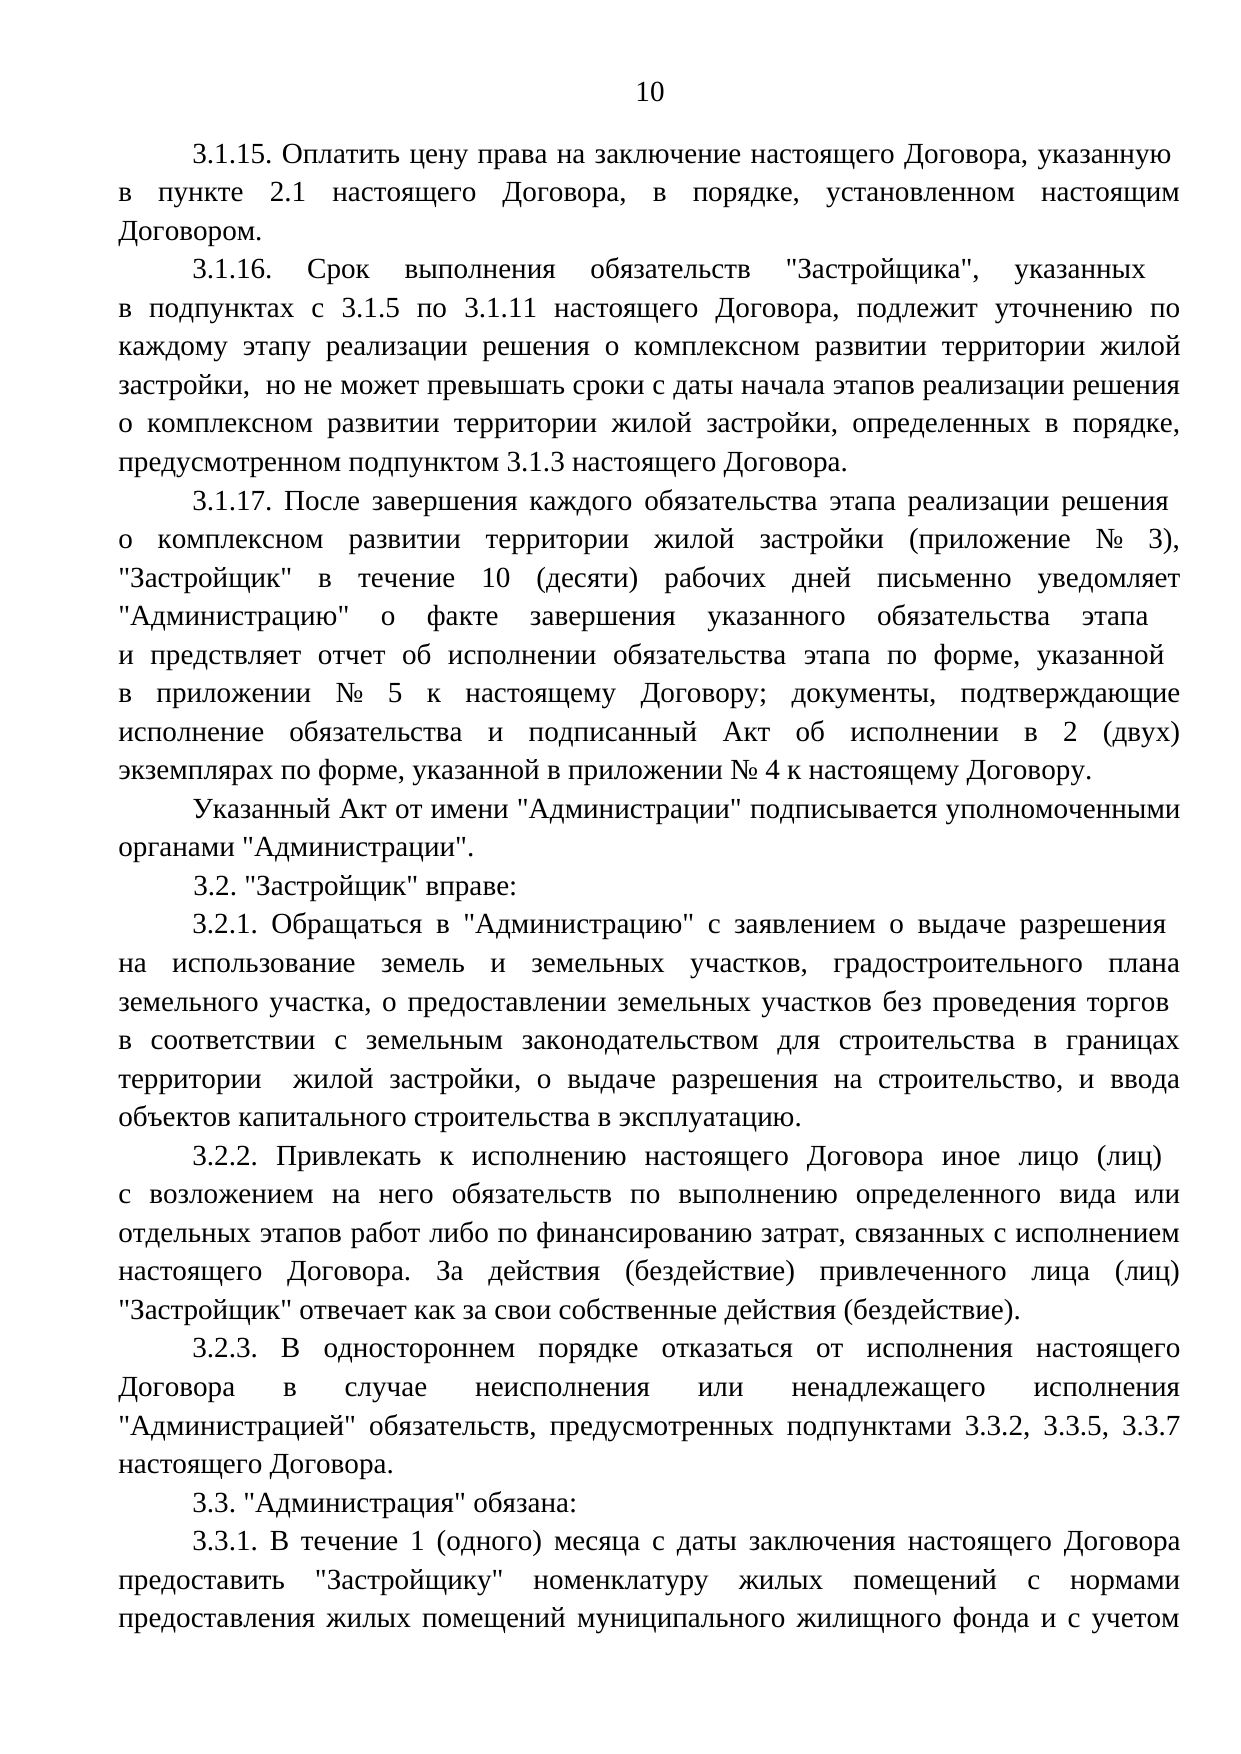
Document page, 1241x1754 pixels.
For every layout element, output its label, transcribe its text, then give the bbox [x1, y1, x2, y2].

text 3.3. "Администрация" обязана: [192, 1485, 1181, 1518]
text 3.1.15. Оплатить цену права на заключение настоящего Договора, указанную в пункте 2.1 настоящего Договора, в порядке, установленном настоящим Договором. [118, 136, 1181, 246]
text 3.2. "Застройщик" вправе: [118, 868, 1181, 902]
text 3.2.1. Обращаться в "Администрацию" с заявлением о выдаче разрешения на использование земель и земельных участков, градостроительного плана земельного участка, о предоставлении земельных участков без проведения торгов в соответствии с земельным законодательством для строительства в границах территории жилой застройки, о выдаче разрешения на строительство, и ввода объектов капитального строительства в эксплуатацию. [118, 907, 1181, 1133]
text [118, 1523, 1181, 1634]
text 3.2.2. Привлекать к исполнению настоящего Договора иное лицо (лиц) с возложением на него обязательств по выполнению определенного вида или отдельных этапов работ либо по финансированию затрат, связанных с исполнением настоящего Договора. За действия (бездействие) привлеченного лица (лиц) "Застройщик" отвечает как за свои собственные действия (бездействие). [118, 1138, 1181, 1326]
text Указанный Акт от имени "Администрации" подписывается уполномоченными органами "Администрации". [118, 791, 1181, 863]
text 3.1.17. После завершения каждого обязательства этапа реализации решения о комплексном развитии территории жилой застройки (приложение № 3), "Застройщик" в течение 10 (десяти) рабочих дней письменно уведомляет "Администрацию" о факте завершения указанного обязательства этапа и предствляет отчет об исполнении обязательства этапа по форме, указанной в приложении № 5 к настоящему Договору; документы, подтверждающие исполнение обязательства и подписанный Акт об исполнении в 2 (двух) экземплярах по форме, указанной в приложении № 4 к настоящему Договору. [118, 483, 1181, 786]
text 3.1.16. Срок выполнения обязательств "Застройщика", указанных в подпунктах с 3.1.5 по 3.1.11 настоящего Договора, подлежит уточнению по каждому этапу реализации решения о комплексном развитии территории жилой застройки, но не может превышать сроки с даты начала этапов реализации решения о комплексном развитии территории жилой застройки, определенных в порядке, предусмотренном подпунктом 3.1.3 настоящего Договора. [118, 251, 1181, 478]
text 3.2.3. В одностороннем порядке отказаться от исполнения настоящего Договора в случае неисполнения или ненадлежащего исполнения "Администрацией" обязательств, предусмотренных подпунктами 3.3.2, 3.3.5, 3.3.7 настоящего Договора. [118, 1331, 1181, 1480]
